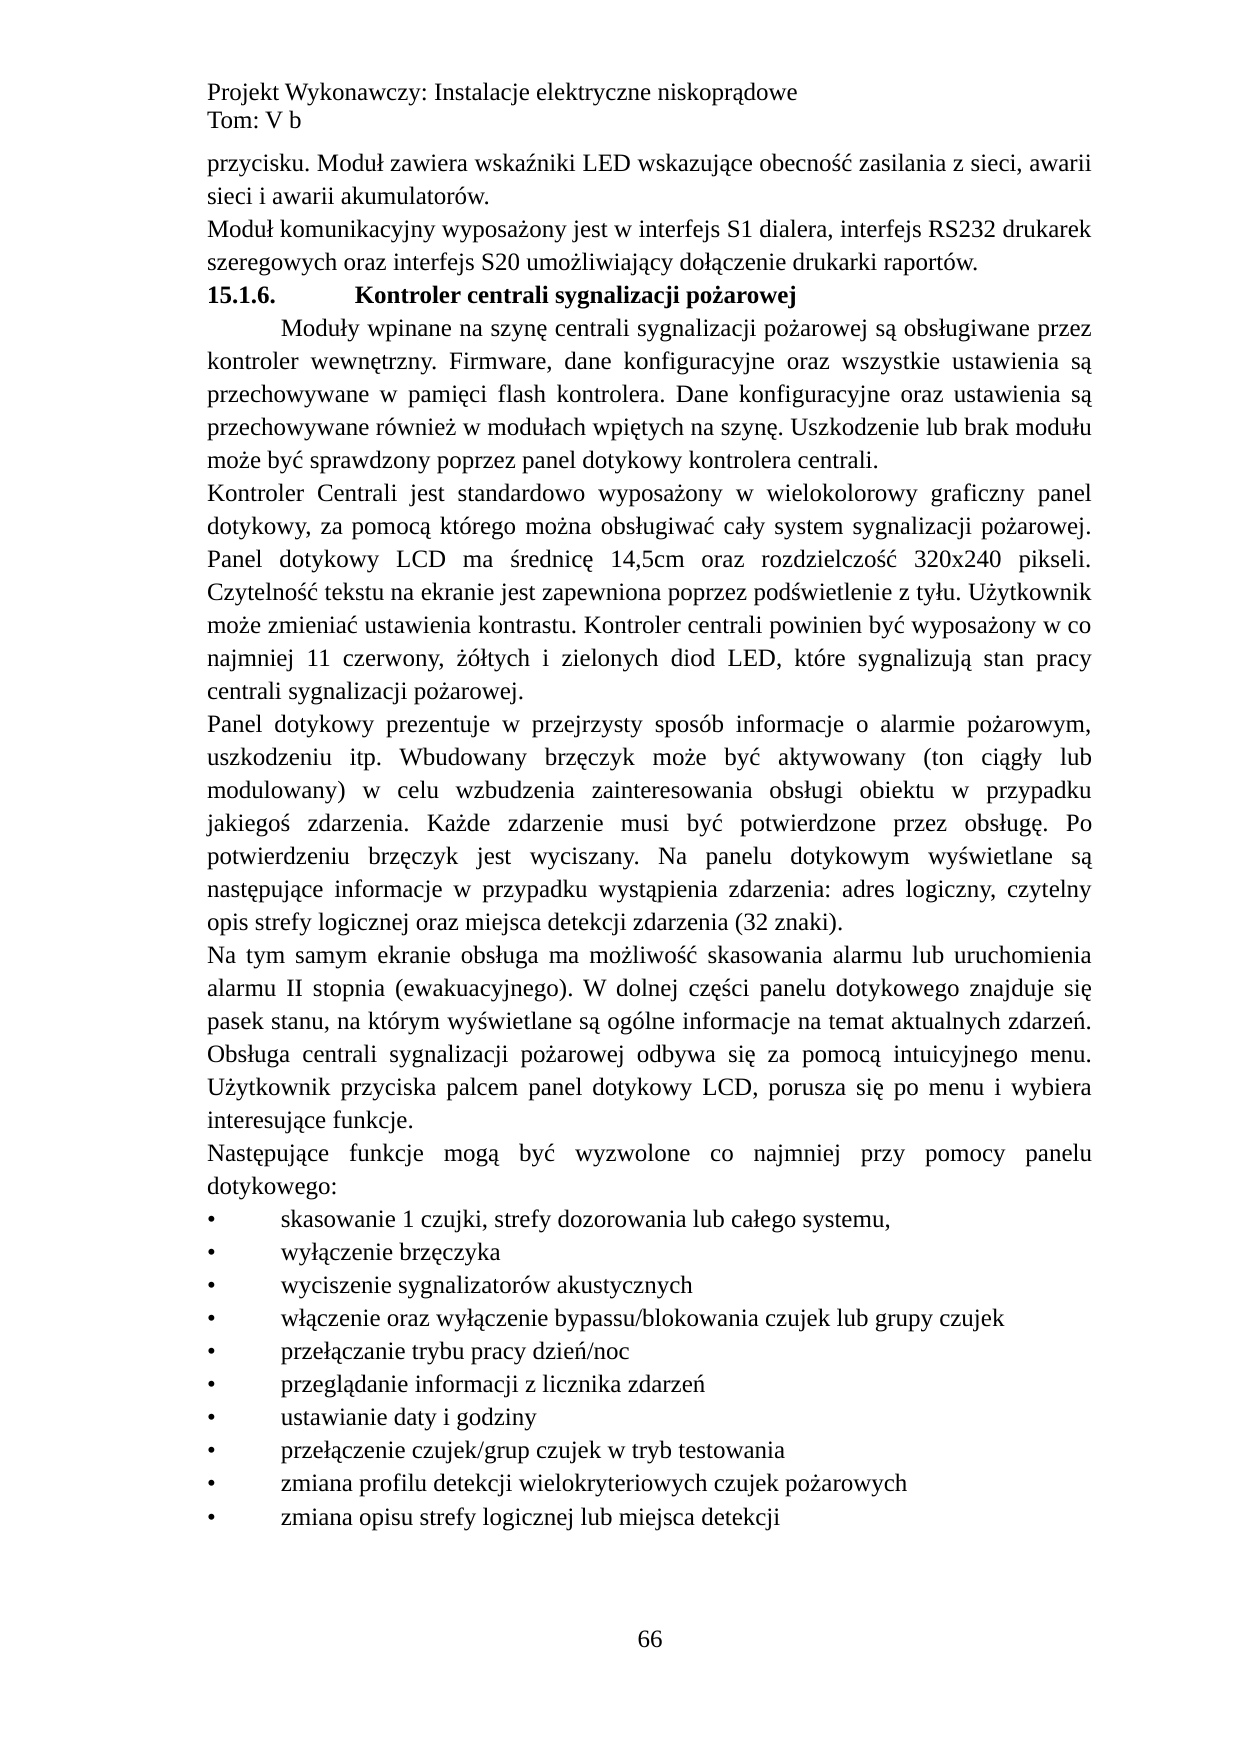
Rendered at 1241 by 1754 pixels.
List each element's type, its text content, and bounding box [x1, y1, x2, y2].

text • przełączenie czujek/grup czujek w tryb testowania [207, 1436, 1092, 1464]
text • wyciszenie sygnalizatorów akustycznych [207, 1270, 1092, 1299]
text • wyłączenie brzęczyka [207, 1237, 1092, 1266]
text Kontroler Centrali jest standardowo wyposażony w wielokolorowy graficzny panel dotykowy, za pomocą którego można obsługiwać cały system sygnalizacji pożarowej. Panel dotykowy LCD ma średnicę 14,5cm oraz rozdzielczość 320x240 pikseli. Czytelność tekstu na ekranie jest zapewniona poprzez podświetlenie z tyłu. Użytkownik może zmieniać ustawienia kontrastu. Kontroler centrali powinien być wyposażony w co najmniej 11 czerwony, żółtych i zielonych diod LED, które sygnalizują stan pracy centrali sygnalizacji pożarowej. [207, 478, 1092, 705]
text • zmiana profilu detekcji wielokryteriowych czujek pożarowych [207, 1468, 1092, 1497]
text • zmiana opisu strefy logicznej lub miejsca detekcji [207, 1502, 1092, 1530]
text Panel dotykowy prezentuje w przejrzysty sposób informacje o alarmie pożarowym, uszkodzeniu itp. Wbudowany brzęczyk może być aktywowany (ton ciągły lub modulowany) w celu wzbudzenia zainteresowania obsługi obiektu w przypadku jakiegoś zdarzenia. Każde zdarzenie musi być potwierdzone przez obsługę. Po potwierdzeniu brzęczyk jest wyciszany. Na panelu dotykowym wyświetlane są następujące informacje w przypadku wystąpienia zdarzenia: adres logiczny, czytelny opis strefy logicznej oraz miejsca detekcji zdarzenia (32 znaki). [207, 709, 1092, 936]
text Moduły wpinane na szynę centrali sygnalizacji pożarowej są obsługiwane przez kontroler wewnętrzny. Firmware, dane konfiguracyjne oraz wszystkie ustawienia są przechowywane w pamięci flash kontrolera. Dane konfiguracyjne oraz ustawienia są przechowywane również w modułach wpiętych na szynę. Uszkodzenie lub brak modułu może być sprawdzony poprzez panel dotykowy kontrolera centrali. [207, 313, 1092, 474]
text • włączenie oraz wyłączenie bypassu/blokowania czujek lub grupy czujek [207, 1303, 1092, 1332]
text • przeglądanie informacji z licznika zdarzeń [207, 1369, 1092, 1398]
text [207, 148, 1092, 209]
text Na tym samym ekranie obsługa ma możliwość skasowania alarmu lub uruchomienia alarmu II stopnia (ewakuacyjnego). W dolnej części panelu dotykowego znajduje się pasek stanu, na którym wyświetlane są ogólne informacje na temat aktualnych zdarzeń. Obsługa centrali sygnalizacji pożarowej odbywa się za pomocą intuicyjnego menu. Użytkownik przyciska palcem panel dotykowy LCD, porusza się po menu i wybiera interesujące funkcje. [207, 940, 1092, 1134]
text • skasowanie 1 czujki, strefy dozorowania lub całego systemu, [207, 1204, 1092, 1233]
text Moduł komunikacyjny wyposażony jest w interfejs S1 dialera, interfejs RS232 drukarek szeregowych oraz interfejs S20 umożliwiający dołączenie drukarki raportów. [207, 214, 1092, 276]
text • przełączanie trybu pracy dzień/noc [207, 1336, 1092, 1365]
text • ustawianie daty i godziny [207, 1402, 1092, 1431]
list Kontroler centrali sygnalizacji pożarowej [207, 280, 1092, 308]
text Następujące funkcje mogą być wyzwolone co najmniej przy pomocy panelu dotykowego: [207, 1138, 1092, 1200]
